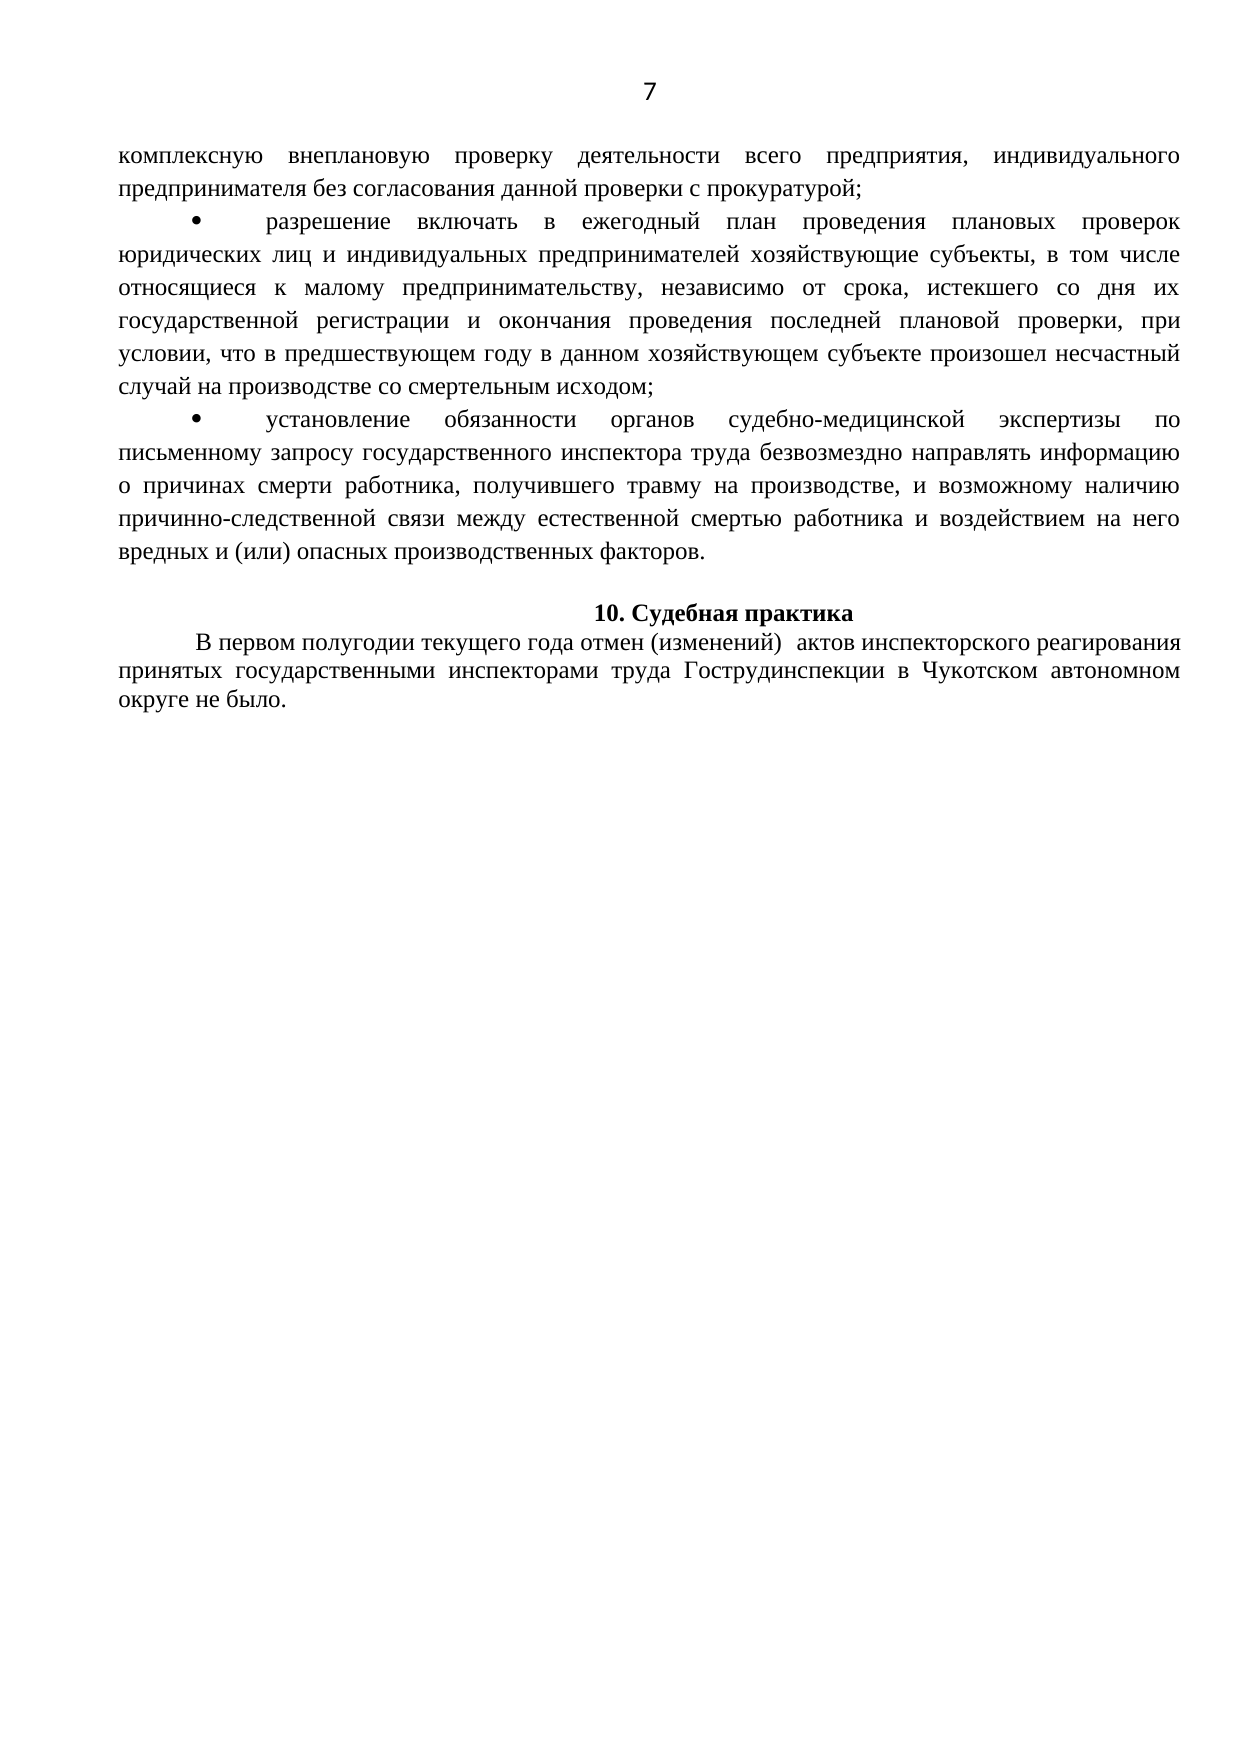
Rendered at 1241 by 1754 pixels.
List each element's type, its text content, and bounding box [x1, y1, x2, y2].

text 10. Судебная практика [266, 598, 1181, 627]
text В первом полугодии текущего года отмен (изменений) актов инспекторского реагирования принятых государственными инспекторами труда Гострудинспекции в Чукотском автономном округе не было. [118, 627, 1181, 713]
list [118, 140, 1181, 202]
list разрешение включать в ежегодный план проведения плановых проверок юридических лиц и индивидуальных предпринимателей хозяйствующие субъекты, в том числе относящиеся к малому предпринимательству, независимо от срока, истекшего со дня их государственной регистрации и окончания проведения последней плановой проверки, при условии, что в предшествующем году в данном хозяйствующем субъекте произошел несчастный случай на производстве со смертельным исходом; [118, 206, 1181, 400]
list установление обязанности органов судебно-медицинской экспертизы по письменному запросу государственного инспектора труда безвозмездно направлять информацию о причинах смерти работника, получившего травму на производстве, и возможному наличию причинно-следственной связи между естественной смертью работника и воздействием на него вредных и (или) опасных производственных факторов. [118, 404, 1181, 565]
